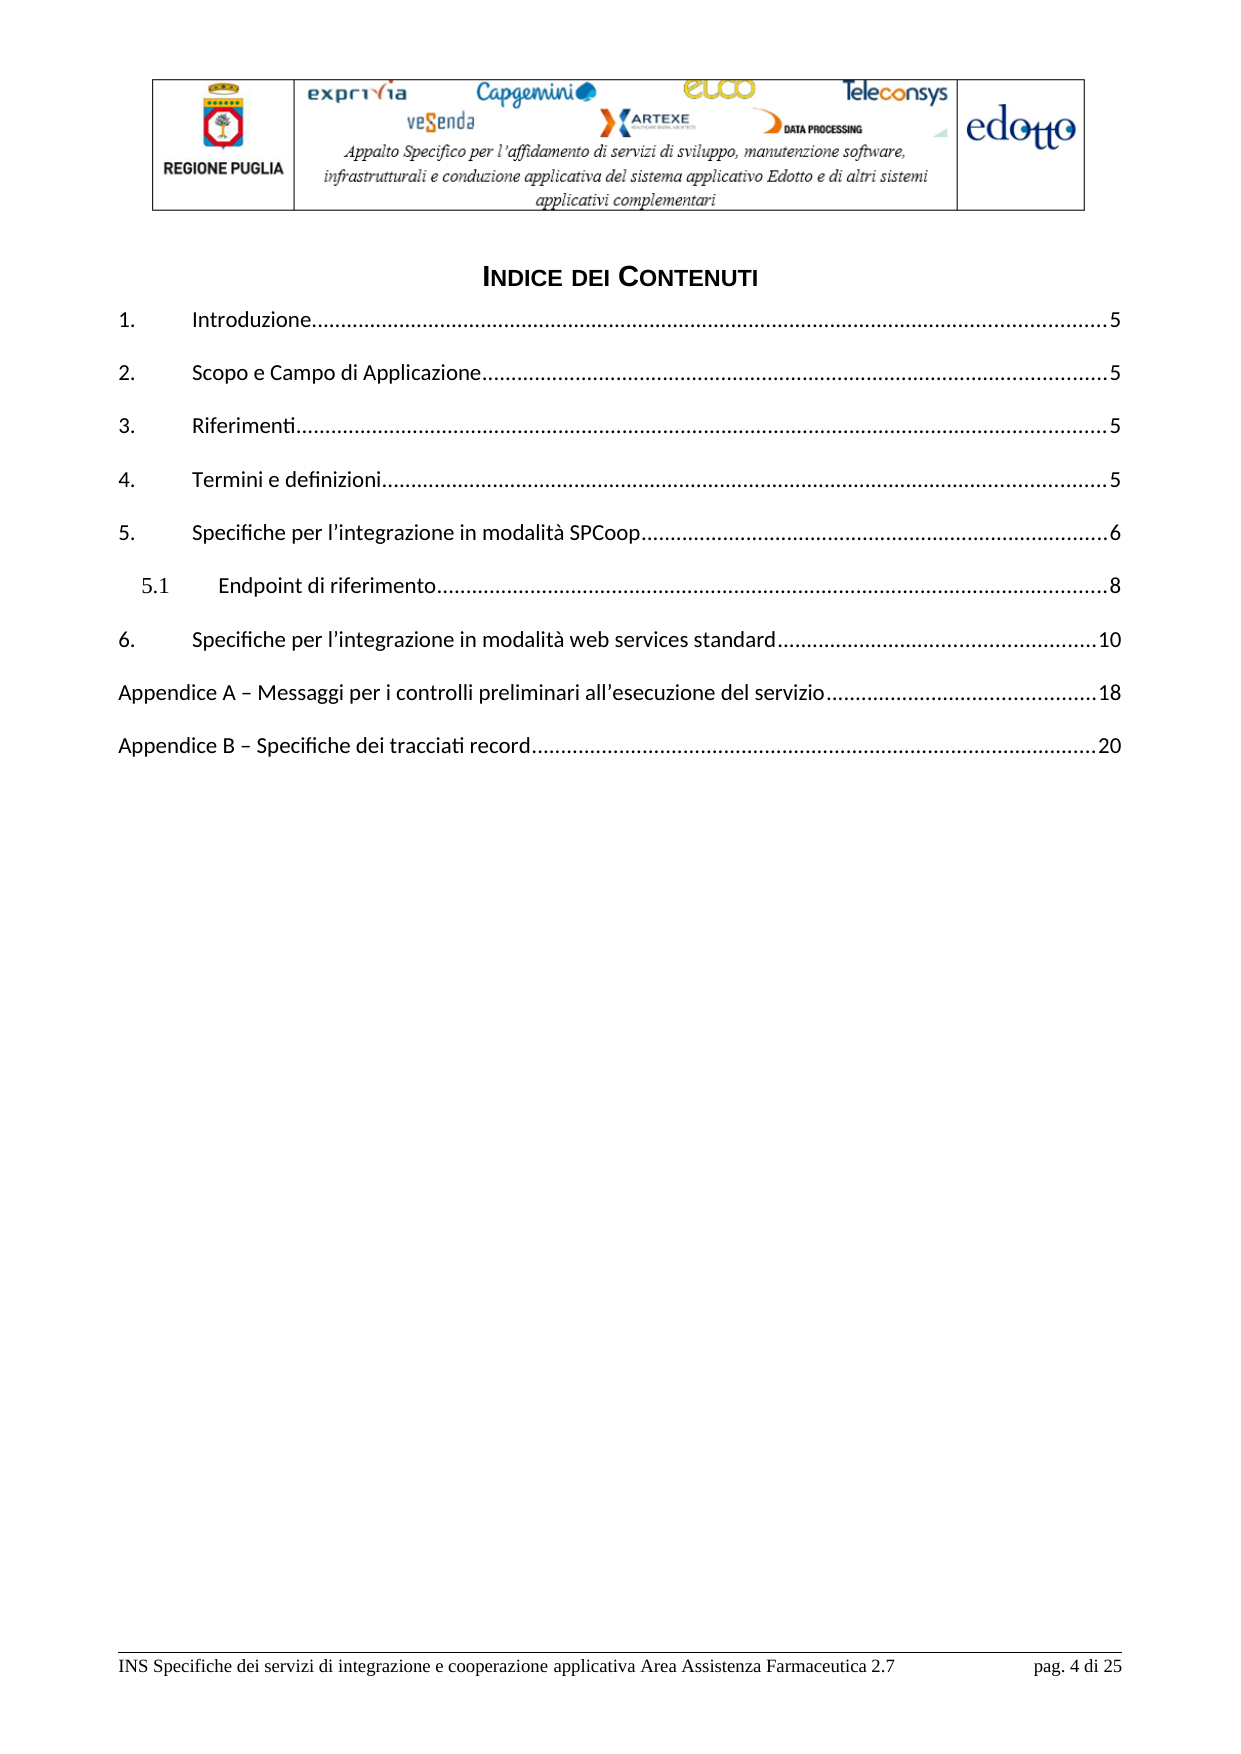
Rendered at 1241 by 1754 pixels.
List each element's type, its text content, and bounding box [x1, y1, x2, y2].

text 4. Termini e definizioni 5 [118, 465, 1122, 493]
picture [147, 73, 1093, 218]
list Indice dei Contenuti [118, 259, 1122, 292]
text Appendice A – Messaggi per i controlli preliminari all’esecuzione del servizio 18 [118, 678, 1122, 706]
text 6. Specifiche per l’integrazione in modalità web services standard 10 [118, 625, 1122, 653]
text Appendice B – Specifiche dei tracciati record 20 [118, 731, 1122, 759]
text 2. Scopo e Campo di Applicazione 5 [118, 358, 1122, 386]
text 1. Introduzione 5 [118, 305, 1122, 333]
text 3. Riferimenti 5 [118, 411, 1122, 439]
text 5. Specifiche per l’integrazione in modalità SPCoop 6 [118, 518, 1122, 546]
text 5.1 Endpoint di riferimento 8 [141, 571, 1122, 599]
